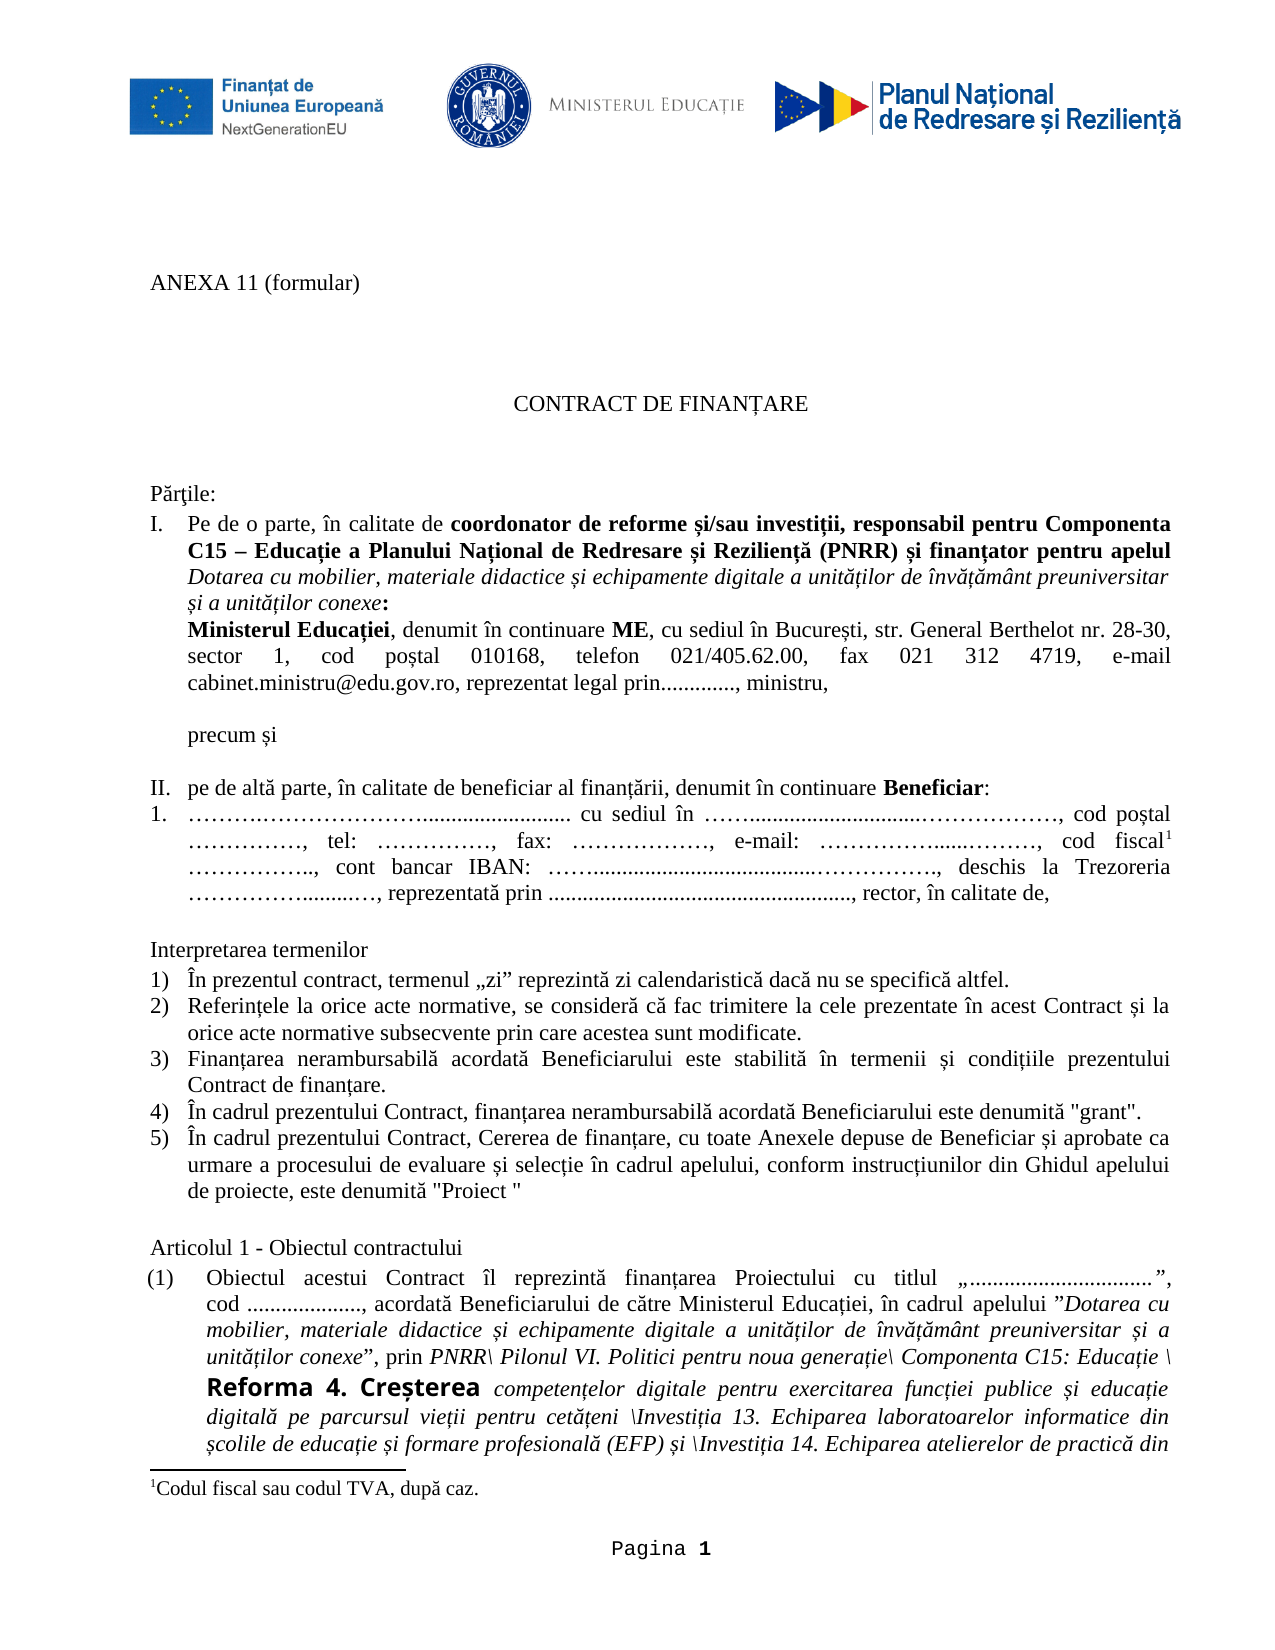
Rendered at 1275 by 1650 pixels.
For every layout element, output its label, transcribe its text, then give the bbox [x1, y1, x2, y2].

list În prezentul contract, termenul „zi” reprezintă zi calendaristică dacă nu se specifică altfel. [150, 966, 1172, 992]
text Părţile: [150, 480, 1172, 507]
text Interpretarea termenilor [150, 936, 1172, 962]
list Finanțarea nerambursabilă acordată Beneficiarului este stabilită în termenii și condițiile prezentului Contract de finanțare. [150, 1045, 1172, 1098]
list Ministerul Educației, denumit în continuare ME, cu sediul în București, str. General Berthelot nr. 28-30, sector 1, cod poștal 010168, telefon 021/405.62.00, fax 021 312 4719, e-mail cabinet.ministru@edu.gov.ro, reprezentat legal prin............., ministru, [187, 616, 1172, 695]
text ANEXA 11 (formular) [150, 269, 1172, 295]
text Articolul 1 - Obiectul contractului [150, 1233, 1172, 1260]
list Referințele la orice acte normative, se consideră că fac trimitere la cele prezentate în acest Contract și la orice acte normative subsecvente prin care acestea sunt modificate. [150, 992, 1172, 1045]
list Pe de o parte, în calitate de coordonator de reforme și/sau investiții, responsabil pentru Componenta C15 – Educație a Planului Național de Redresare și Reziliență (PNRR) și finanțator pentru apelul Dotarea cu mobilier, materiale didactice și echipamente digitale a unităților de învățământ preuniversitar și a unităților conexe: [150, 510, 1172, 616]
list În cadrul prezentului Contract, finanțarea nerambursabilă acordată Beneficiarului este denumită "grant". [150, 1098, 1172, 1124]
list ……….………………….......................... cu sediul în ……..............................………………, cod poștal ……………, tel: ……………, fax: ………………, e-mail: ……………......………, cod fiscal …………….., cont bancar IBAN: …….......................................……………., deschis la Trezoreria …………….........…, reprezentată prin ....................................................., rector, în calitate de, [150, 800, 1172, 906]
list pe de altă parte, în calitate de beneficiar al finanțării, denumit în continuare Beneficiar: [150, 774, 1172, 800]
list În cadrul prezentului Contract, Cererea de finanțare, cu toate Anexele depuse de Beneficiar și aprobate ca urmare a procesului de evaluare și selecție în cadrul apelului, conform instrucțiunilor din Ghidul apelului de proiecte, este denumită "Proiect " [150, 1124, 1172, 1203]
picture [127, 67, 384, 140]
text CONTRACT DE FINANȚARE [150, 389, 1172, 416]
picture [768, 74, 1185, 140]
list precum și [187, 721, 1172, 748]
picture [445, 62, 746, 148]
